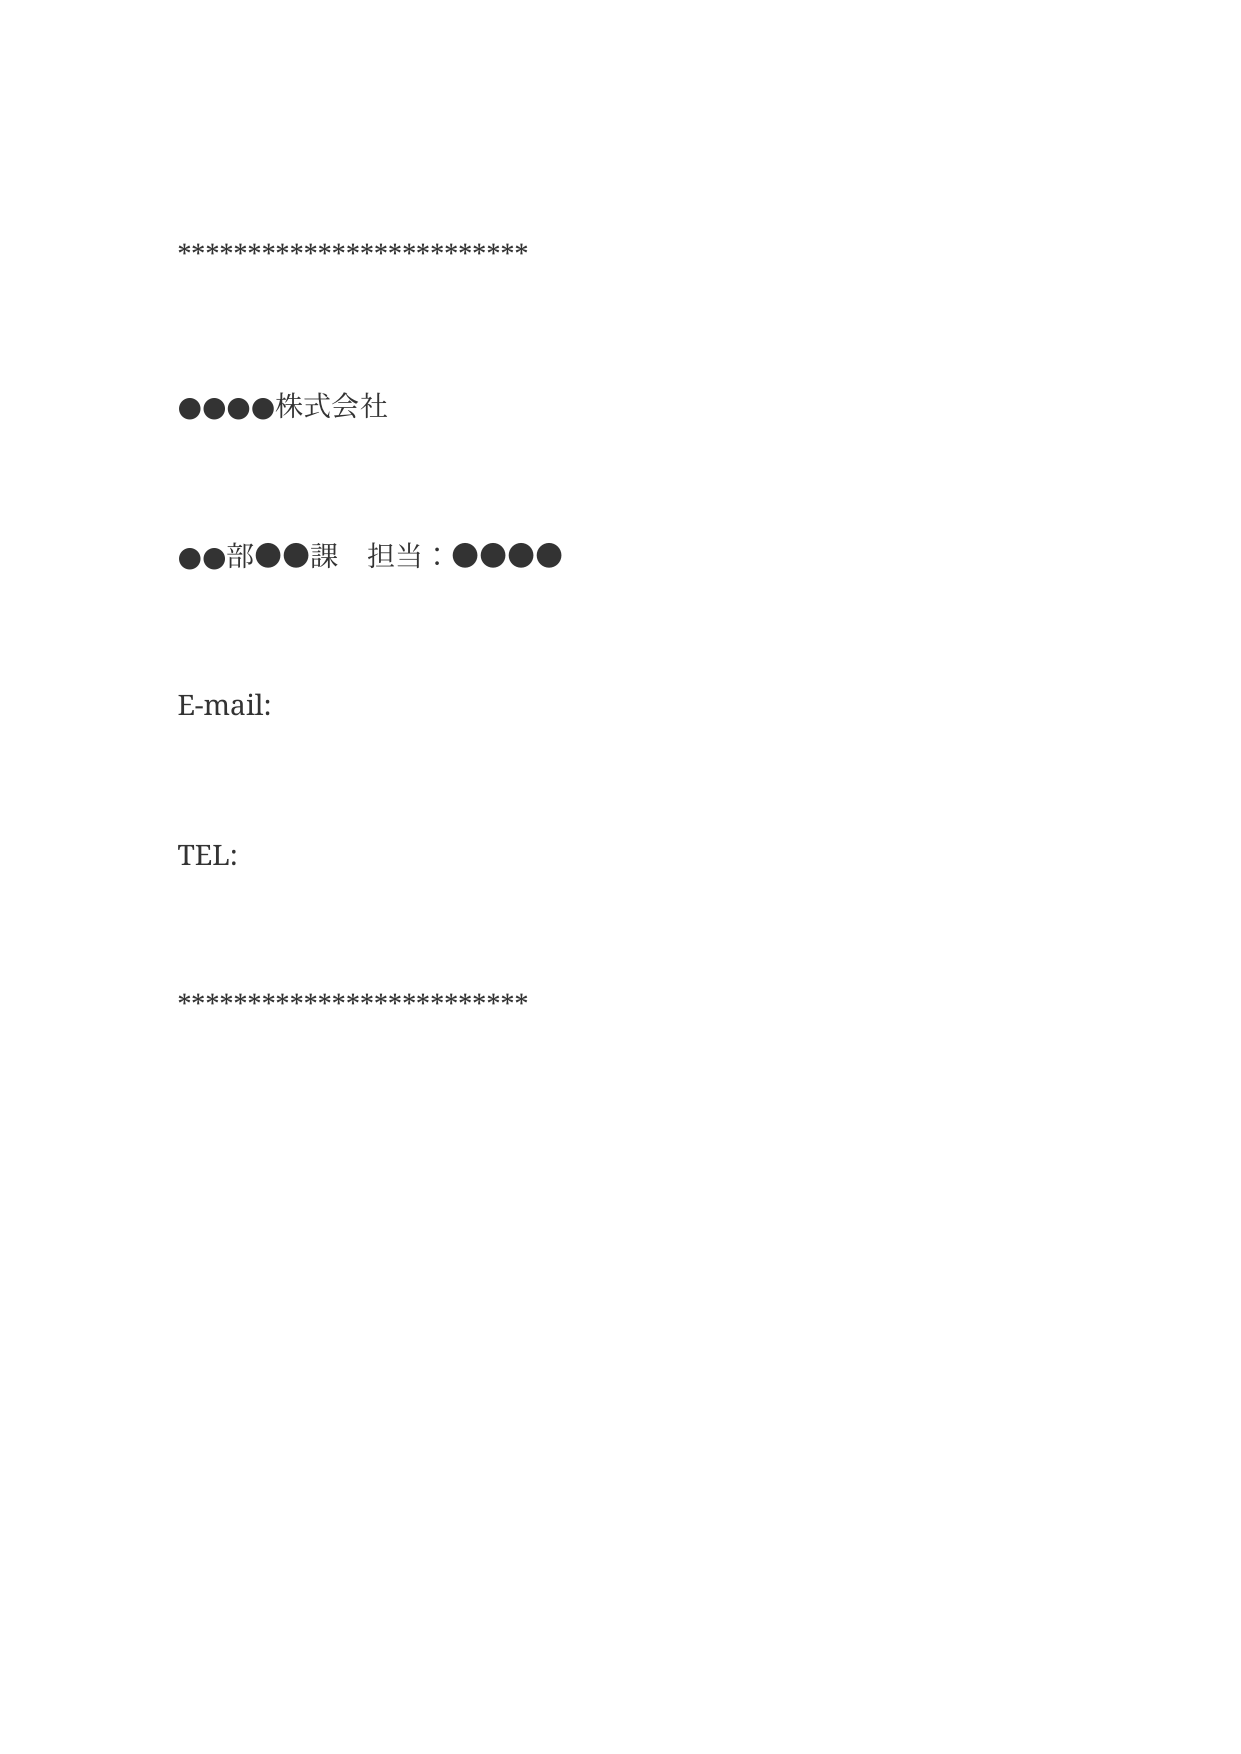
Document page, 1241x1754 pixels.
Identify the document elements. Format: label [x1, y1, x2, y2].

text [177, 217, 1063, 1042]
